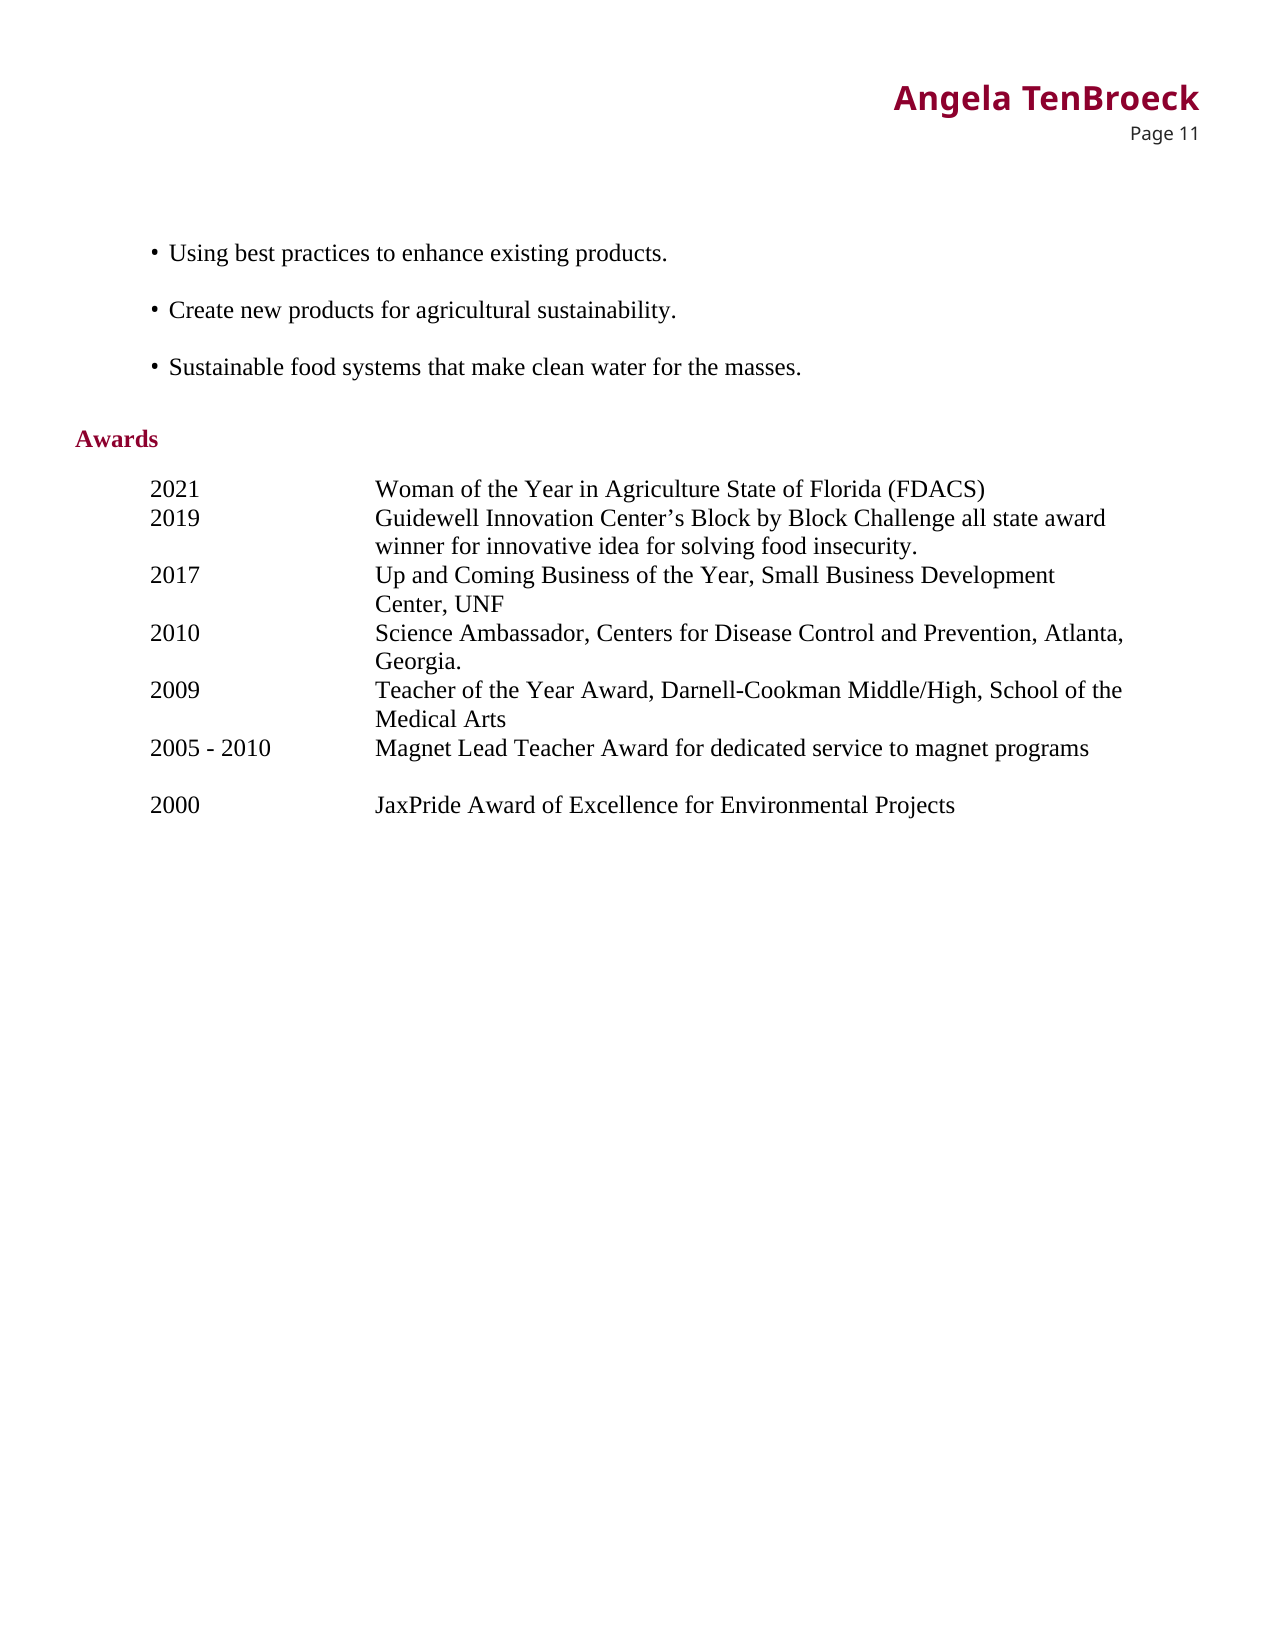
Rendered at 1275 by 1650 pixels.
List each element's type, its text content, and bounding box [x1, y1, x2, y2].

subtitle Awards [75, 424, 1125, 453]
text 2009 Teacher of the Year Award, Darnell-Cookman Middle/High, School of the Medical Arts [150, 675, 1125, 733]
text 2010 Science Ambassador, Centers for Disease Control and Prevention, Atlanta, Georgia. [150, 618, 1125, 675]
text 2017 Up and Coming Business of the Year, Small Business Development Center, UNF [150, 560, 1125, 618]
text 2019 Guidewell Innovation Center’s Block by Block Challenge all state award winner for innovative idea for solving food insecurity. [150, 503, 1125, 560]
text 2021 Woman of the Year in Agriculture State of Florida (FDACS) [150, 474, 1125, 503]
text 2000 JaxPride Award of Excellence for Environmental Projects [150, 790, 1125, 819]
text 2005 - 2010 Magnet Lead Teacher Award for dedicated service to magnet programs [150, 733, 1125, 761]
